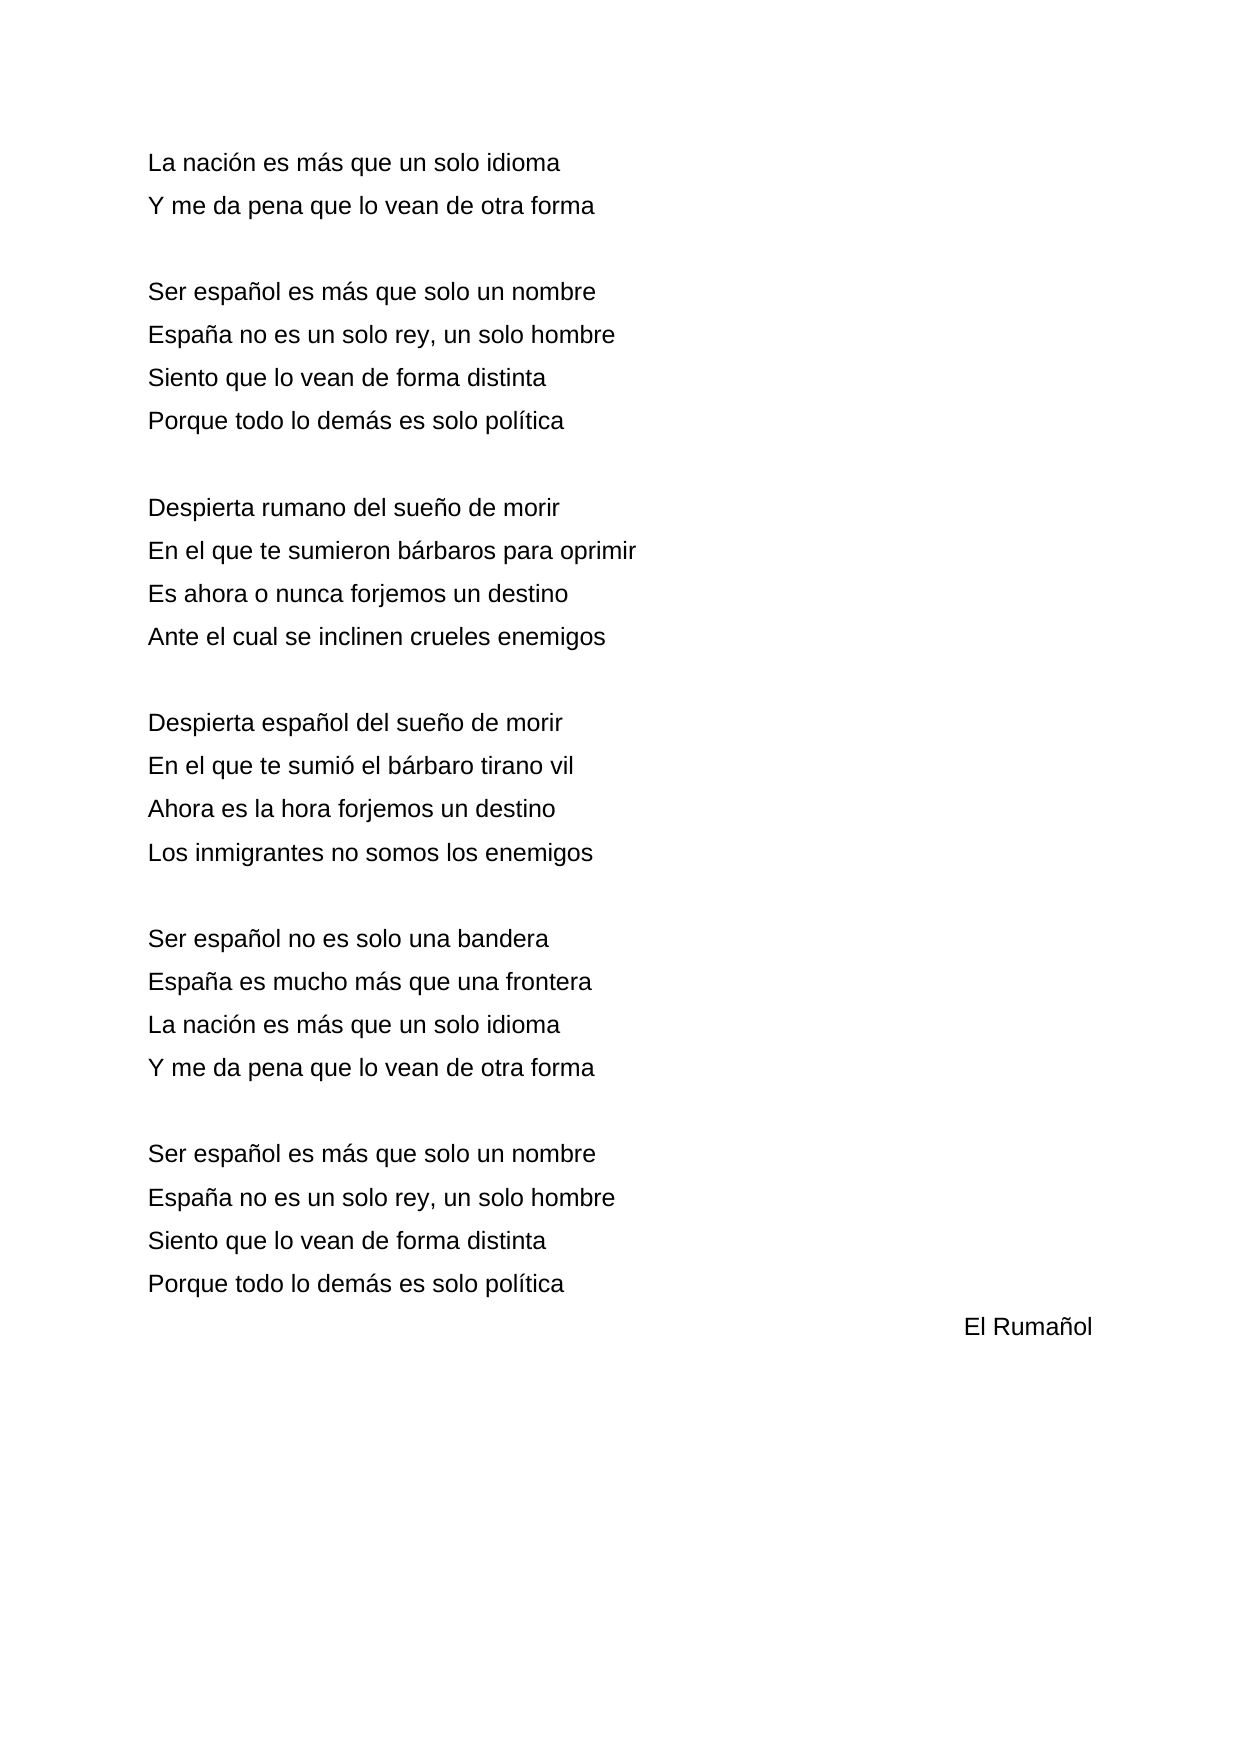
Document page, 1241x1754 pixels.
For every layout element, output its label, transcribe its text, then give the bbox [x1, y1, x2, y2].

text Despierta español del sueño de morir [148, 708, 1093, 737]
text España no es un solo rey, un solo hombre [148, 320, 1093, 349]
text Ante el cual se inclinen crueles enemigos [148, 622, 1093, 651]
text Porque todo lo demás es solo política [148, 1269, 1093, 1298]
text España no es un solo rey, un solo hombre [148, 1183, 1093, 1211]
text En el que te sumió el bárbaro tirano vil [148, 751, 1093, 780]
text Los inmigrantes no somos los enemigos [148, 838, 1093, 866]
text En el que te sumieron bárbaros para oprimir [148, 536, 1093, 564]
text Ser español es más que solo un nombre [148, 1139, 1093, 1168]
text La nación es más que un solo idioma [148, 148, 1093, 176]
text Y me da pena que lo vean de otra forma [148, 1053, 1093, 1082]
text Despierta rumano del sueño de morir [148, 493, 1093, 521]
text El Rumañol [148, 1312, 1093, 1341]
text España es mucho más que una frontera [148, 967, 1093, 996]
text Ser español es más que solo un nombre [148, 277, 1093, 306]
text Siento que lo vean de forma distinta [148, 363, 1093, 392]
text Siento que lo vean de forma distinta [148, 1226, 1093, 1254]
text Porque todo lo demás es solo política [148, 406, 1093, 435]
text La nación es más que un solo idioma [148, 1010, 1093, 1039]
text Ser español no es solo una bandera [148, 924, 1093, 953]
text Ahora es la hora forjemos un destino [148, 794, 1093, 823]
text Es ahora o nunca forjemos un destino [148, 579, 1093, 608]
text Y me da pena que lo vean de otra forma [148, 191, 1093, 219]
